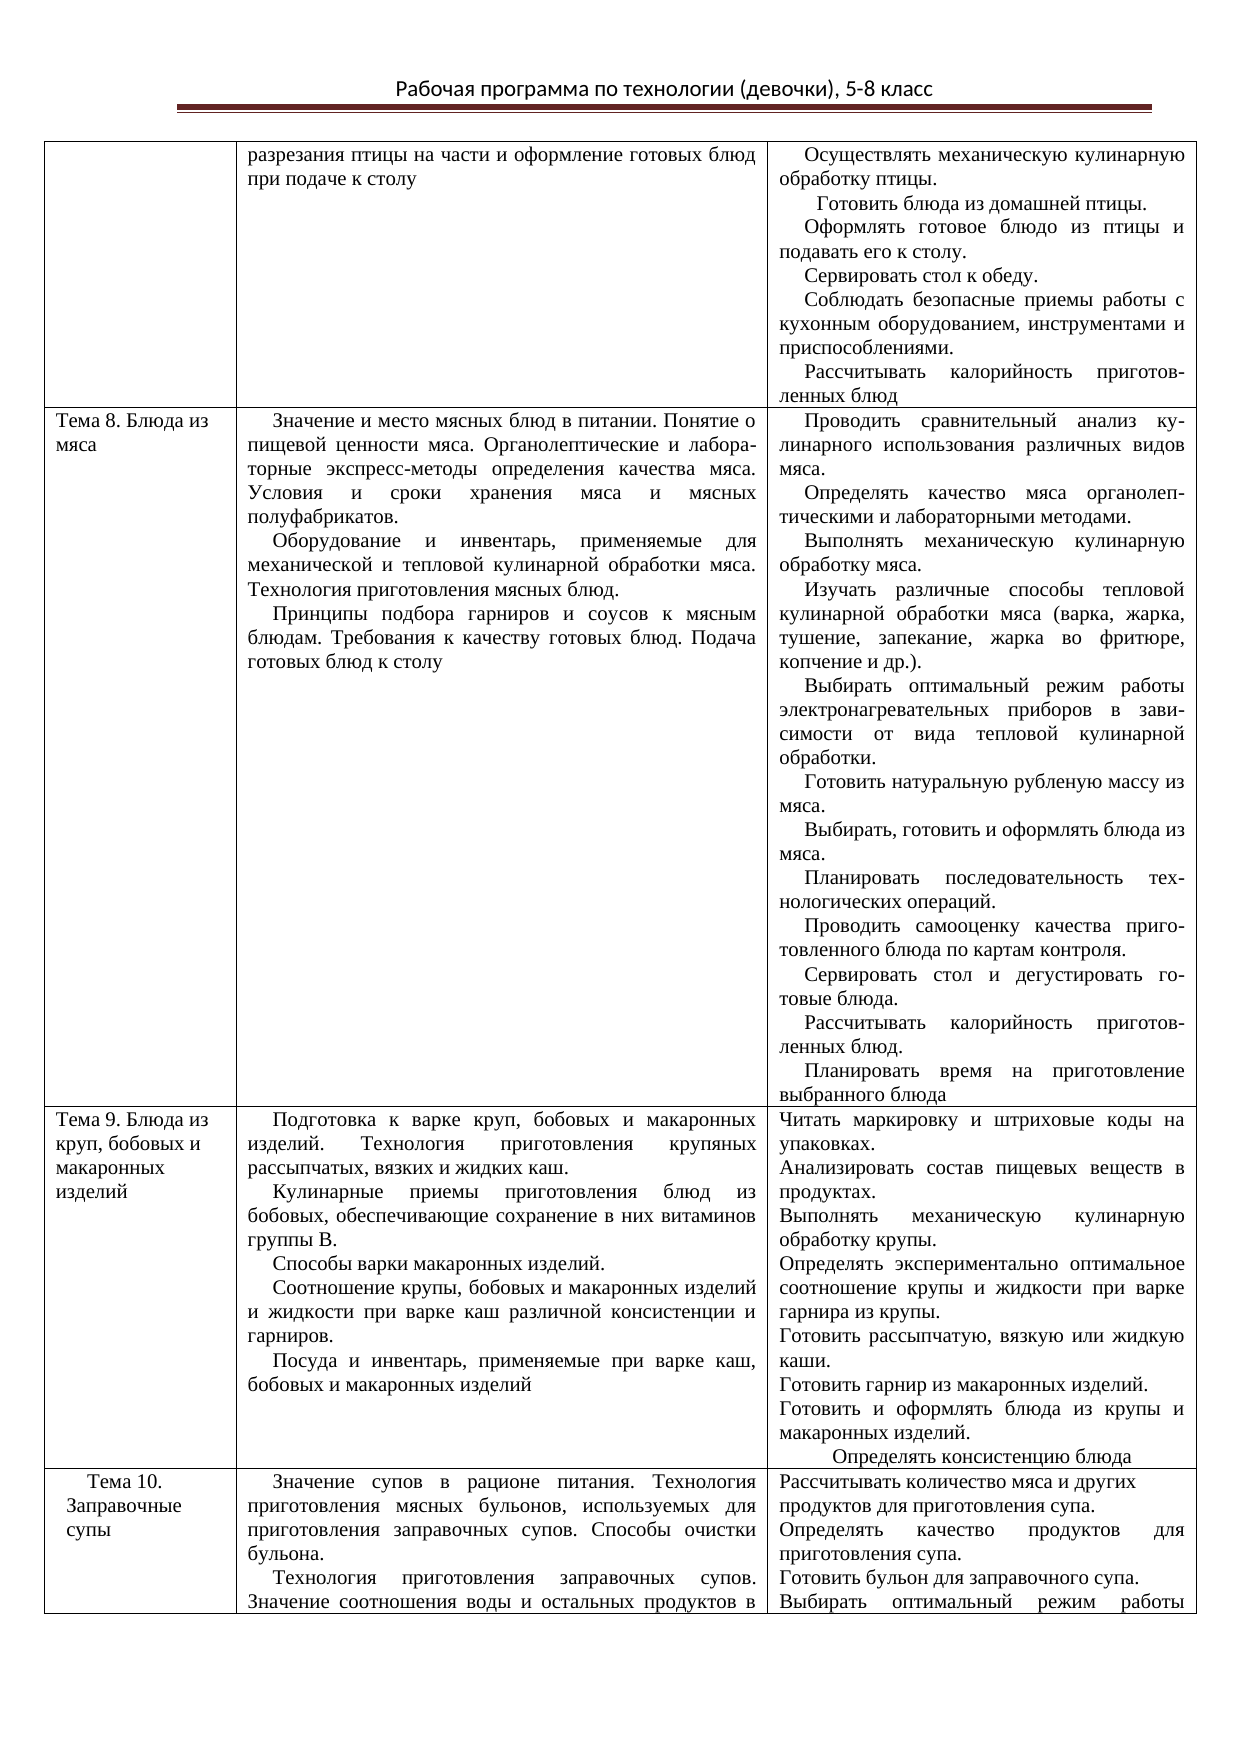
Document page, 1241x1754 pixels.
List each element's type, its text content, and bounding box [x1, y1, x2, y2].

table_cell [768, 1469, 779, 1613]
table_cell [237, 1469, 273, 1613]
table_cell Читать маркировку и штриховые коды на упаковках. Анализировать состав пищевых веществ в продуктах. Выполнять механическую кулинарную обработку крупы. Определять экспериментально оптимальное соотношение крупы и жидкости при варке гарнира из крупы. Готовить рассыпчатую, вязкую или жидкую каши. Готовить гарнир из макаронных изделий. Готовить и оформлять блюда из крупы и макаронных изделий. Определять консистенцию блюда [768, 1107, 1196, 1468]
table_cell Значение и место мясных блюд в питании. Понятие о пищевой ценности мяса. Органолептические и лабораторные экспресс-методы определения качества мяса. Условия и сроки хранения мяса и мясных полуфабрикатов. Оборудование и инвентарь, применяемые для механической и тепловой кулинарной обработки мяса. Технология приготовления мясных блюд. Принципы подбора гарниров и соусов к мясным блюдам. Требования к качеству готовых блюд. Подача готовых блюд к столу [237, 408, 767, 1106]
table_cell Тема 9. Блюда из круп, бобовых и макаронных изделий [45, 1107, 236, 1468]
table_cell Проводить сравнительный анализ кулинарного использования различных видов мяса. Определять качество мяса органолептическими и лабораторными методами. Выполнять механическую кулинарную обработку мяса. Изучать различные способы тепловой кулинарной обработки мяса (варка, жарка, тушение, запекание, жарка во фритюре, копчение и др.). Выбирать оптимальный режим работы электронагревательных приборов в зависимости от вида тепловой кулинарной обработки. Готовить натуральную рубленую массу из мяса. Выбирать, готовить и оформлять блюда из мяса. Планировать последовательность технологических операций. Проводить самооценку качества приготовленного блюда по картам контроля. Сервировать стол и дегустировать готовые блюда. Рассчитывать калорийность приготовленных блюд. Планировать время на приготовление выбранного блюда [768, 408, 1196, 1106]
table_cell Тема 8. Блюда из мяса [45, 408, 236, 1106]
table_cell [45, 1469, 236, 1613]
table_cell Подготовка к варке круп, бобовых и макаронных изделий. Технология приготовления крупяных рассыпчатых, вязких и жидких каш. Кулинарные приемы приготовления блюд из бобовых, обеспечивающие сохранение в них витаминов группы В. Способы варки макаронных изделий. Соотношение крупы, бобовых и макаронных изделий и жидкости при варке каш различной консистенции и гарниров. Посуда и инвентарь, применяемые при варке каш, бобовых и макаронных изделий [237, 1107, 767, 1468]
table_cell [45, 142, 236, 407]
